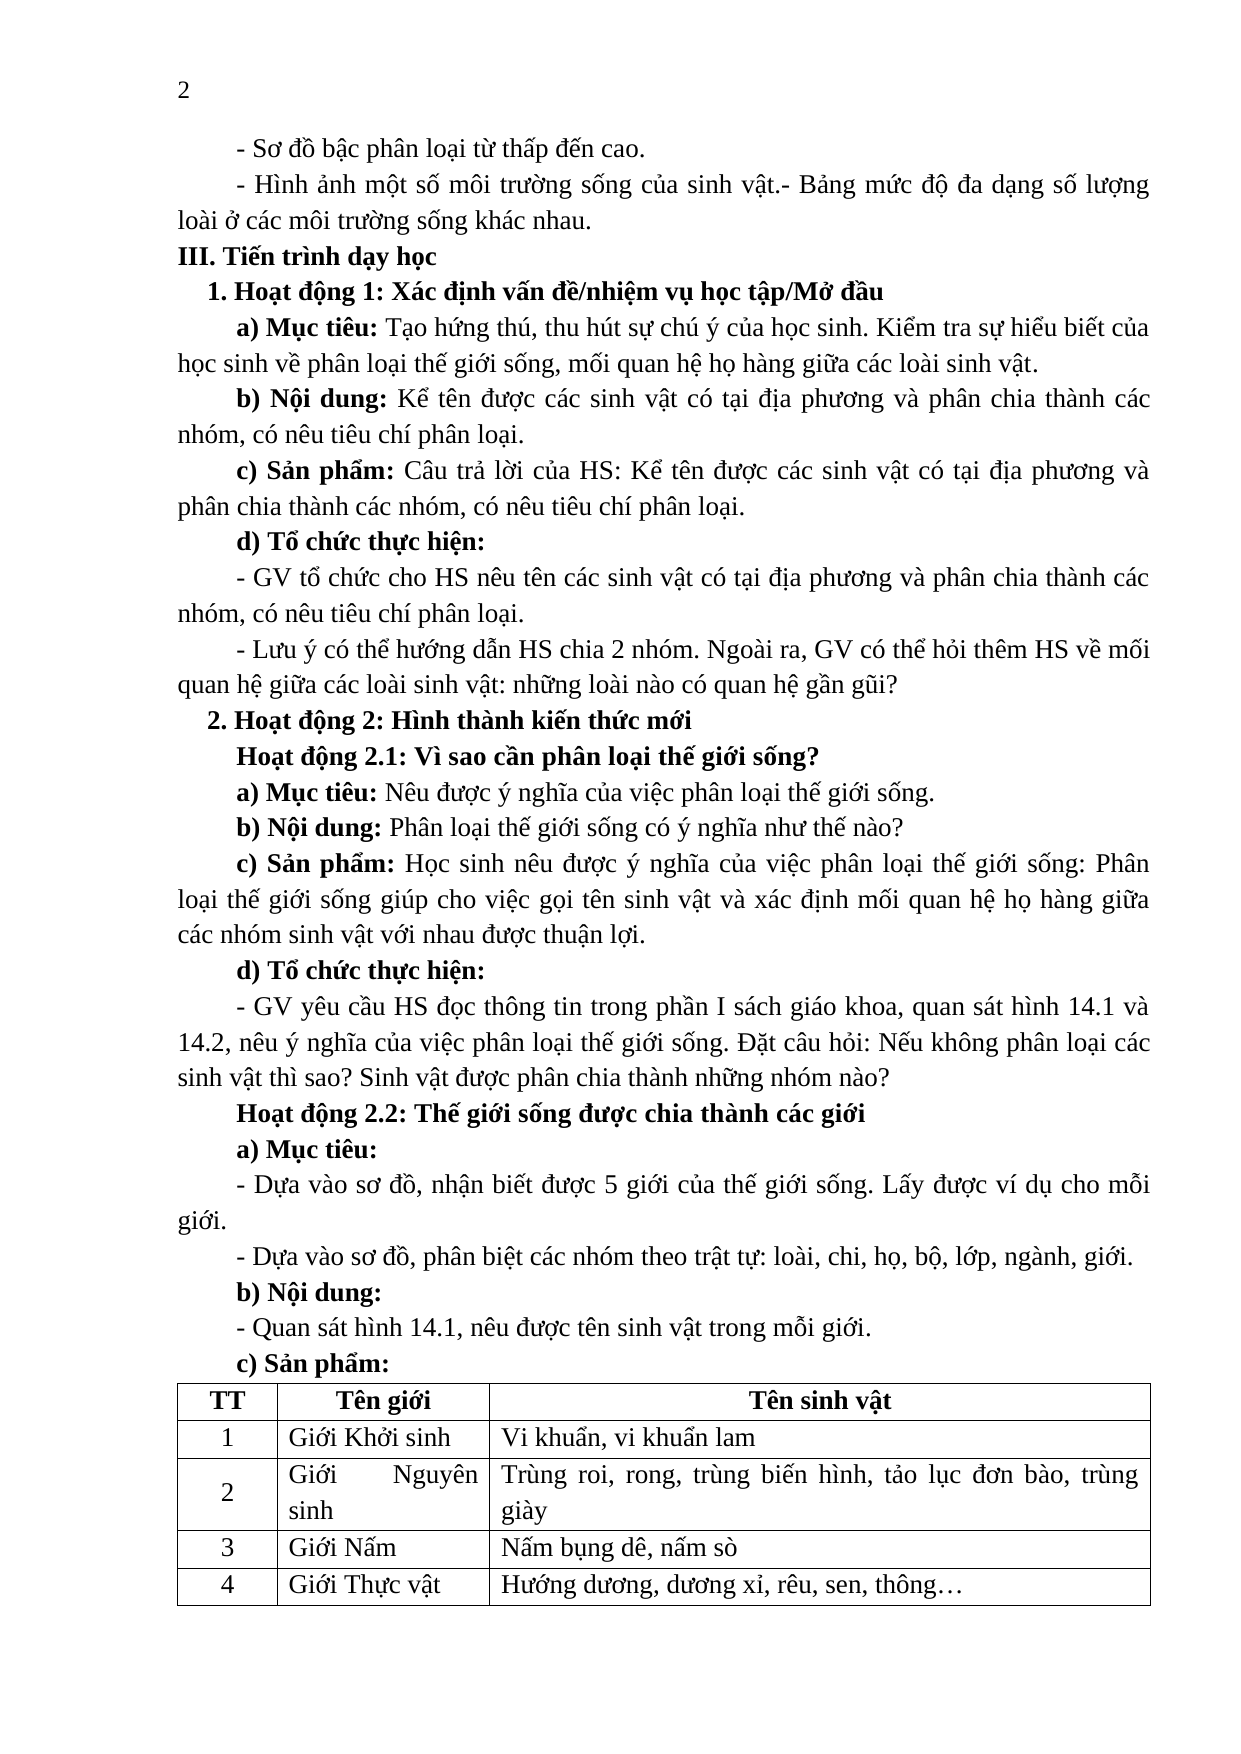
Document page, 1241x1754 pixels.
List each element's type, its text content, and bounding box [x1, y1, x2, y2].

table_cell Trùng roi, rong, trùng biến hình, tảo lục đơn bào, trùng giày [490, 1459, 1150, 1530]
table_cell Giới Khởi sinh [278, 1421, 489, 1457]
text - Lưu ý có thể hướng dẫn HS chia 2 nhóm. Ngoài ra, GV có thể hỏi thêm HS về mối quan hệ giữa các loài sinh vật: những loài nào có quan hệ gần gũi? [177, 633, 1152, 699]
table_cell Giới Nấm [278, 1531, 489, 1567]
text - Sơ đồ bậc phân loại từ thấp đến cao. [177, 132, 1152, 164]
table_header TT [178, 1384, 277, 1420]
table_cell 1 [178, 1421, 277, 1457]
text - Hình ảnh một số môi trường sống của sinh vật.- Bảng mức độ đa dạng số lượng loài ở các môi trường sống khác nhau. [177, 168, 1152, 235]
text - Quan sát hình 14.1, nêu được tên sinh vật trong mỗi giới. [177, 1312, 1152, 1343]
text c) Sản phẩm: [177, 1347, 1152, 1378]
text - GV tổ chức cho HS nêu tên các sinh vật có tại địa phương và phân chia thành các nhóm, có nêu tiêu chí phân loại. [177, 561, 1152, 628]
text Hoạt động 2.2: Thế giới sống được chia thành các giới [177, 1097, 1152, 1128]
text III. Tiến trình dạy học [177, 240, 1152, 271]
table_header Tên sinh vật [490, 1384, 1150, 1420]
text d) Tổ chức thực hiện: [177, 954, 1152, 985]
table_cell Nấm bụng dê, nấm sò [490, 1531, 1150, 1567]
text b) Nội dung: Kể tên được các sinh vật có tại địa phương và phân chia thành các nhóm, có nêu tiêu chí phân loại. [177, 383, 1152, 449]
table_cell 2 [178, 1459, 277, 1530]
text b) Nội dung: Phân loại thế giới sống có ý nghĩa như thế nào? [177, 811, 1152, 842]
text Hoạt động 2.1: Vì sao cần phân loại thế giới sống? [177, 740, 1152, 771]
text 2. Hoạt động 2: Hình thành kiến thức mới [177, 704, 1152, 735]
table_cell Giới Thực vật [278, 1569, 489, 1605]
text - GV yêu cầu HS đọc thông tin trong phần I sách giáo khoa, quan sát hình 14.1 và 14.2, nêu ý nghĩa của việc phân loại thế giới sống. Đặt câu hỏi: Nếu không phân loại các sinh vật thì sao? Sinh vật được phân chia thành những nhóm nào? [177, 990, 1152, 1093]
text c) Sản phẩm: Học sinh nêu được ý nghĩa của việc phân loại thế giới sống: Phân loại thế giới sống giúp cho việc gọi tên sinh vật và xác định mối quan hệ họ hàng giữa các nhóm sinh vật với nhau được thuận lợi. [177, 847, 1152, 950]
table_cell 3 [178, 1531, 277, 1567]
text b) Nội dung: [177, 1276, 1152, 1307]
table_cell Vi khuẩn, vi khuẩn lam [490, 1421, 1150, 1457]
text a) Mục tiêu: Nêu được ý nghĩa của việc phân loại thế giới sống. [177, 776, 1152, 807]
table_cell Hướng dương, dương xỉ, rêu, sen, thông… [490, 1569, 1150, 1605]
text c) Sản phẩm: Câu trả lời của HS: Kể tên được các sinh vật có tại địa phương và phân chia thành các nhóm, có nêu tiêu chí phân loại. [177, 454, 1152, 521]
text d) Tổ chức thực hiện: [177, 526, 1152, 557]
text a) Mục tiêu: Tạo hứng thú, thu hút sự chú ý của học sinh. Kiểm tra sự hiểu biết của học sinh về phân loại thế giới sống, mối quan hệ họ hàng giữa các loài sinh vật. [177, 311, 1152, 378]
text - Dựa vào sơ đồ, phân biệt các nhóm theo trật tự: loài, chi, họ, bộ, lớp, ngành, giới. [177, 1240, 1152, 1271]
text a) Mục tiêu: [177, 1133, 1152, 1164]
table_cell 4 [178, 1569, 277, 1605]
table_cell Giới Nguyên sinh [278, 1459, 489, 1530]
text - Dựa vào sơ đồ, nhận biết được 5 giới của thế giới sống. Lấy được ví dụ cho mỗi giới. [177, 1169, 1152, 1236]
table_header Tên giới [278, 1384, 489, 1420]
text 1. Hoạt động 1: Xác định vấn đề/nhiệm vụ học tập/Mở đầu [177, 275, 1152, 307]
